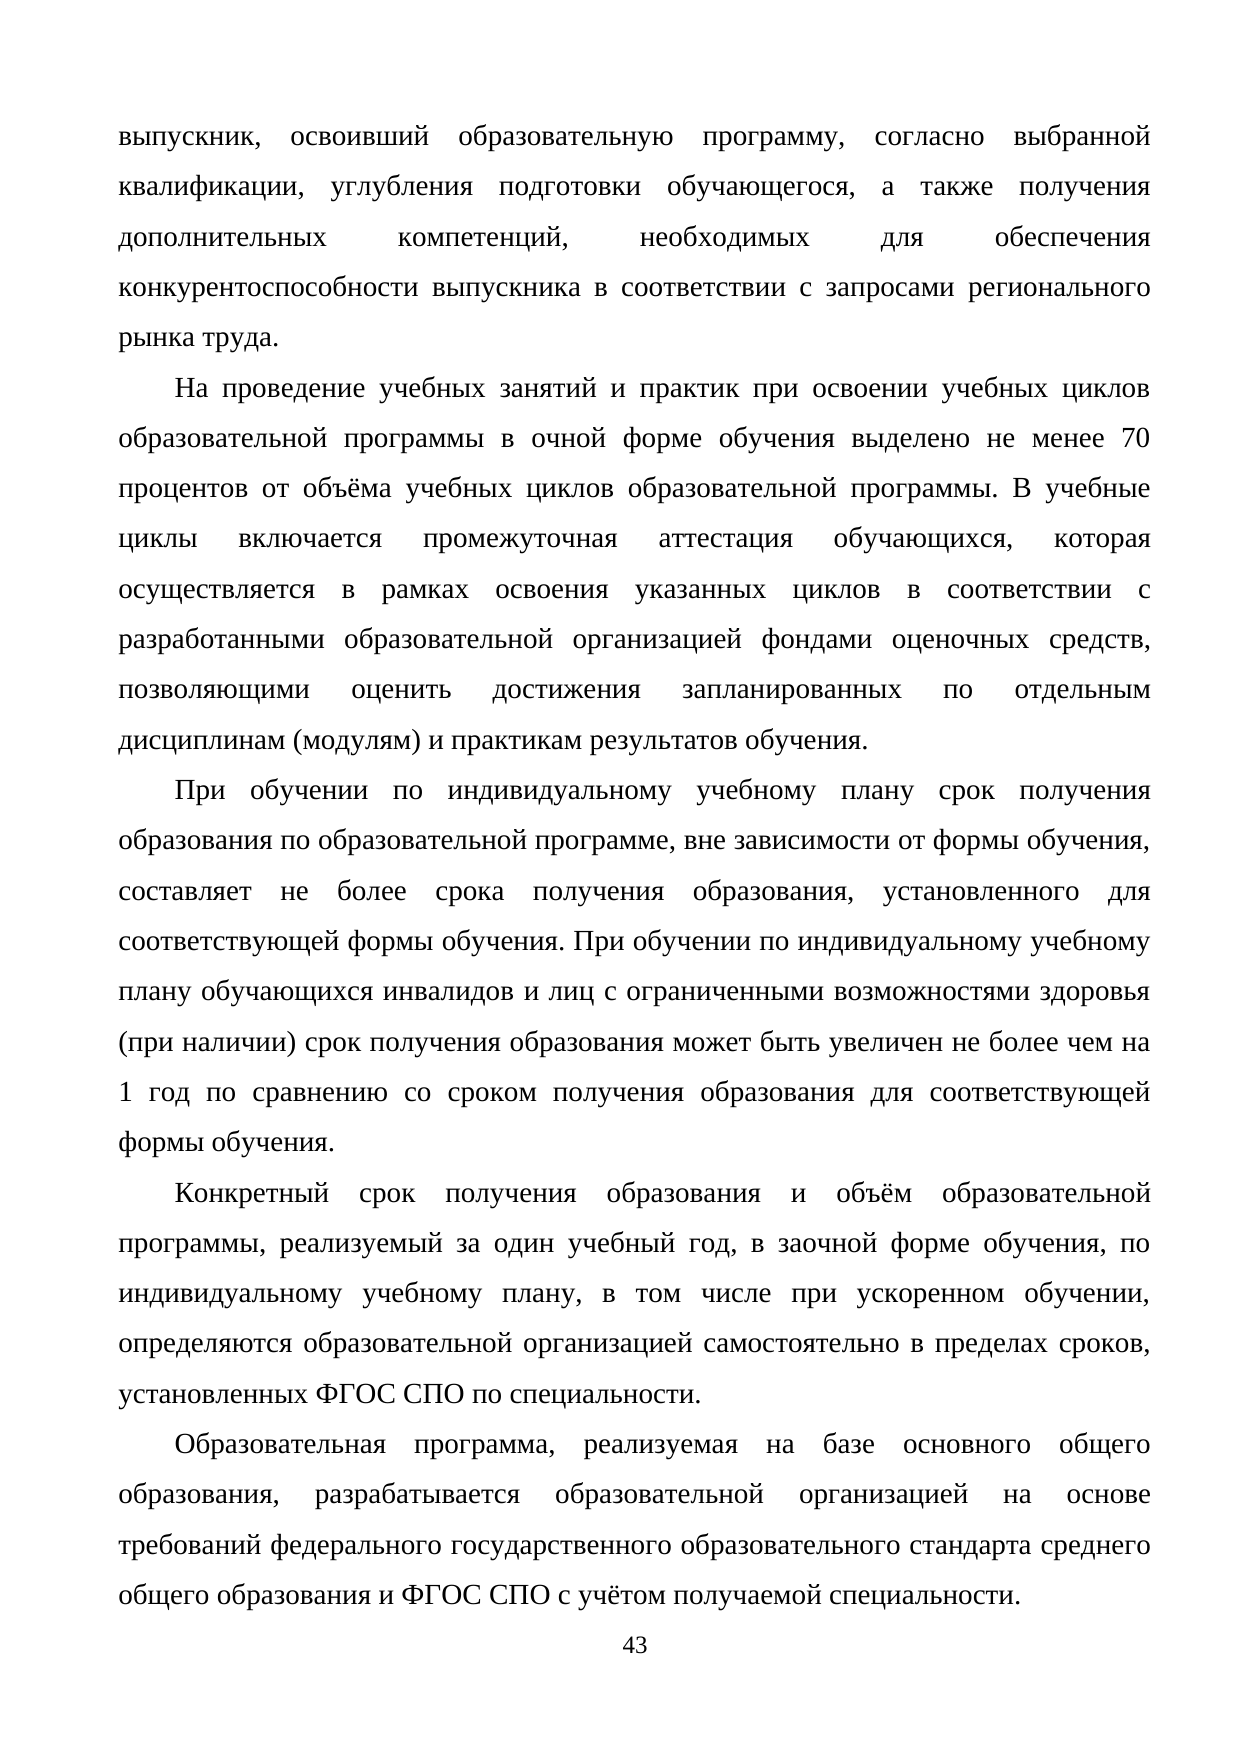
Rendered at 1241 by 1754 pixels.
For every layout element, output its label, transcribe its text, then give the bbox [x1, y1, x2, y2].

text На проведение учебных занятий и практик при освоении учебных циклов образовательной программы в очной форме обучения выделено не менее 70 процентов от объёма учебных циклов образовательной программы. В учебные циклы включается промежуточная аттестация обучающихся, которая осуществляется в рамках освоения указанных циклов в соответствии с разработанными образовательной организацией фондами оценочных средств, позволяющими оценить достижения запланированных по отдельным дисциплинам (модулям) и практикам результатов обучения. [118, 370, 1152, 755]
text Образовательная программа, реализуемая на базе основного общего образования, разрабатывается образовательной организацией на основе требований федерального государственного образовательного стандарта среднего общего образования и ФГОС СПО с учётом получаемой специальности. [118, 1426, 1152, 1611]
text При обучении по индивидуальному учебному плану срок получения образования по образовательной программе, вне зависимости от формы обучения, составляет не более срока получения образования, установленного для соответствующей формы обучения. При обучении по индивидуальному учебному плану обучающихся инвалидов и лиц с ограниченными возможностями здоровья (при наличии) срок получения образования может быть увеличен не более чем на 1 год по сравнению со сроком получения образования для соответствующей формы обучения. [118, 772, 1152, 1158]
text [118, 118, 1152, 353]
text Конкретный срок получения образования и объём образовательной программы, реализуемый за один учебный год, в заочной форме обучения, по индивидуальному учебному плану, в том числе при ускоренном обучении, определяются образовательной организацией самостоятельно в пределах сроков, установленных ФГОС СПО по специальности. [118, 1175, 1152, 1409]
